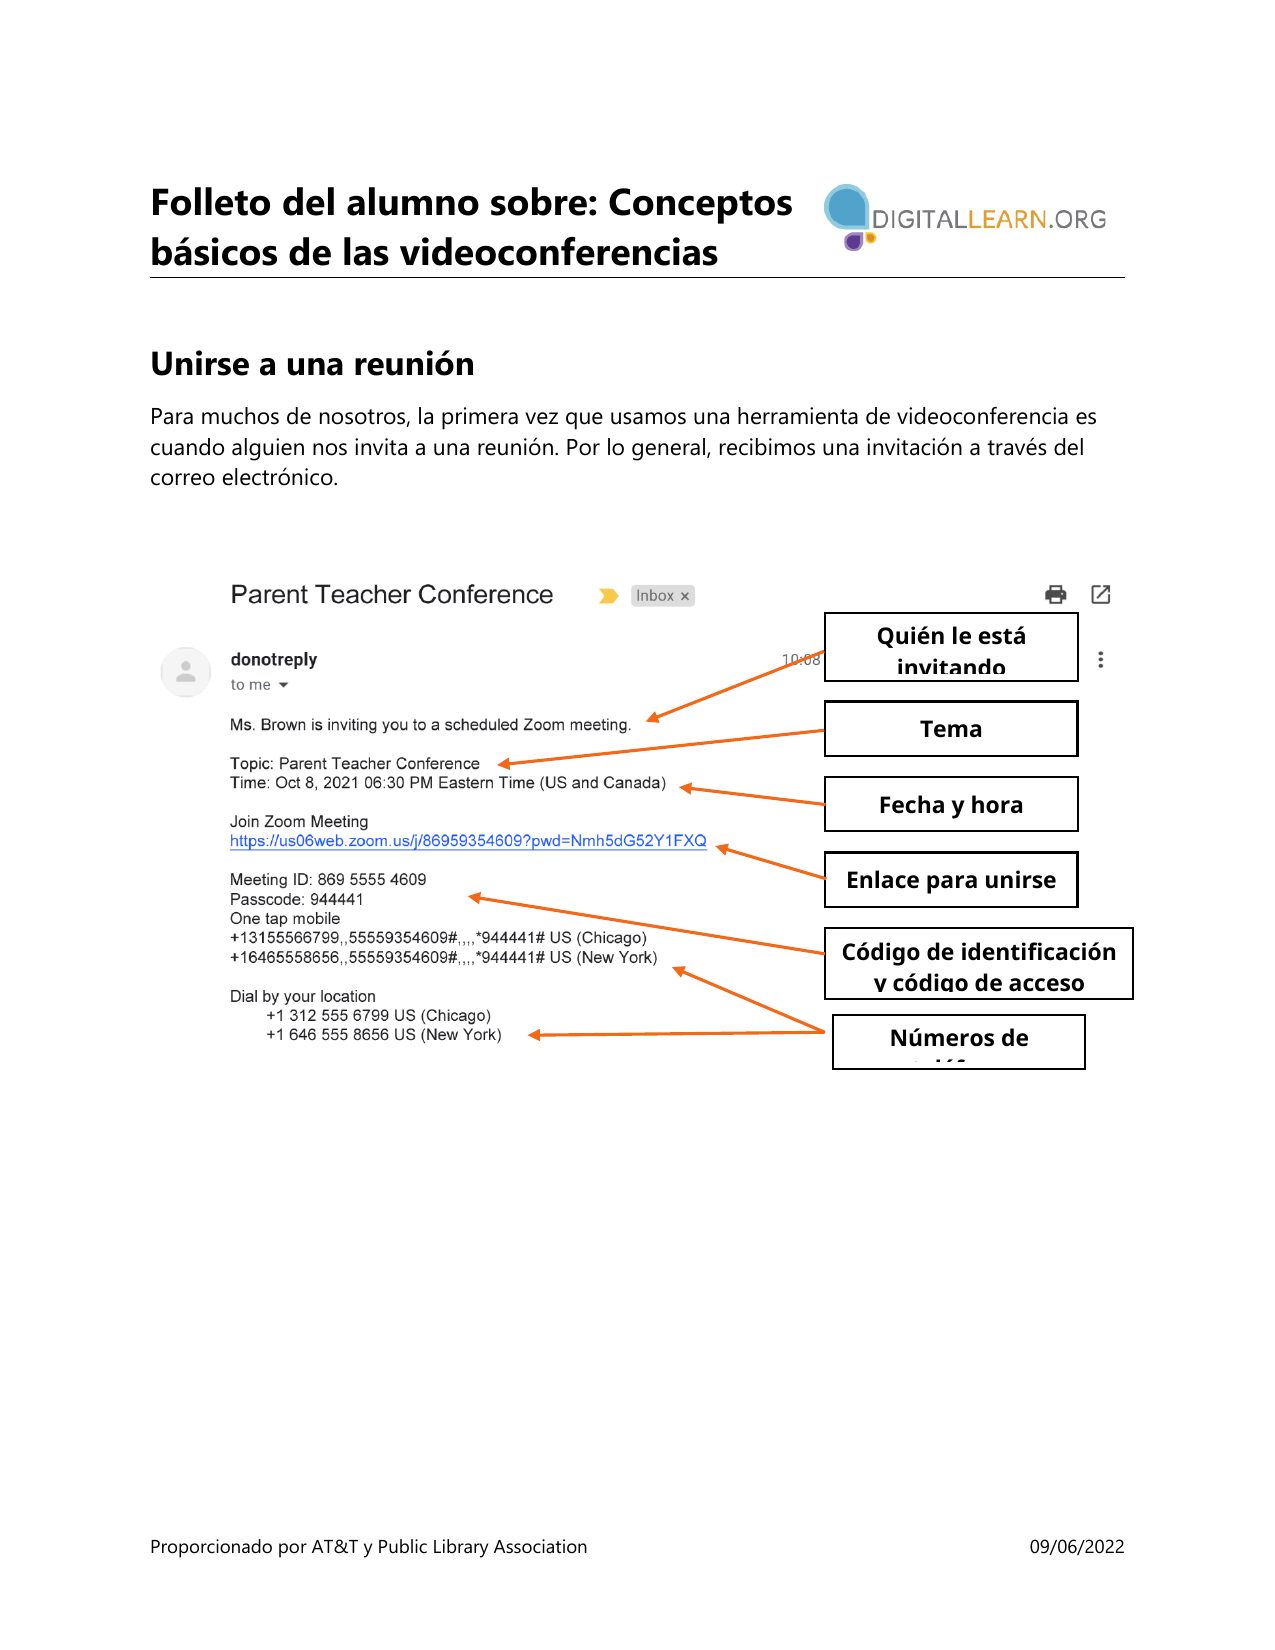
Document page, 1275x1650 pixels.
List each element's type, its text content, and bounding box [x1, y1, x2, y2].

text Para muchos de nosotros, la primera vez que usamos una herramienta de videoconferencia es cuando alguien nos invita a una reunión. Por lo general, recibimos una invitación a través del correo electrónico. [150, 400, 1125, 492]
subtitle Folleto del alumno sobre: Conceptos básicos de las videoconferencias [150, 175, 1125, 277]
text Unirse a una reunión [150, 294, 1125, 383]
picture [150, 555, 1144, 1169]
picture [824, 184, 1106, 251]
